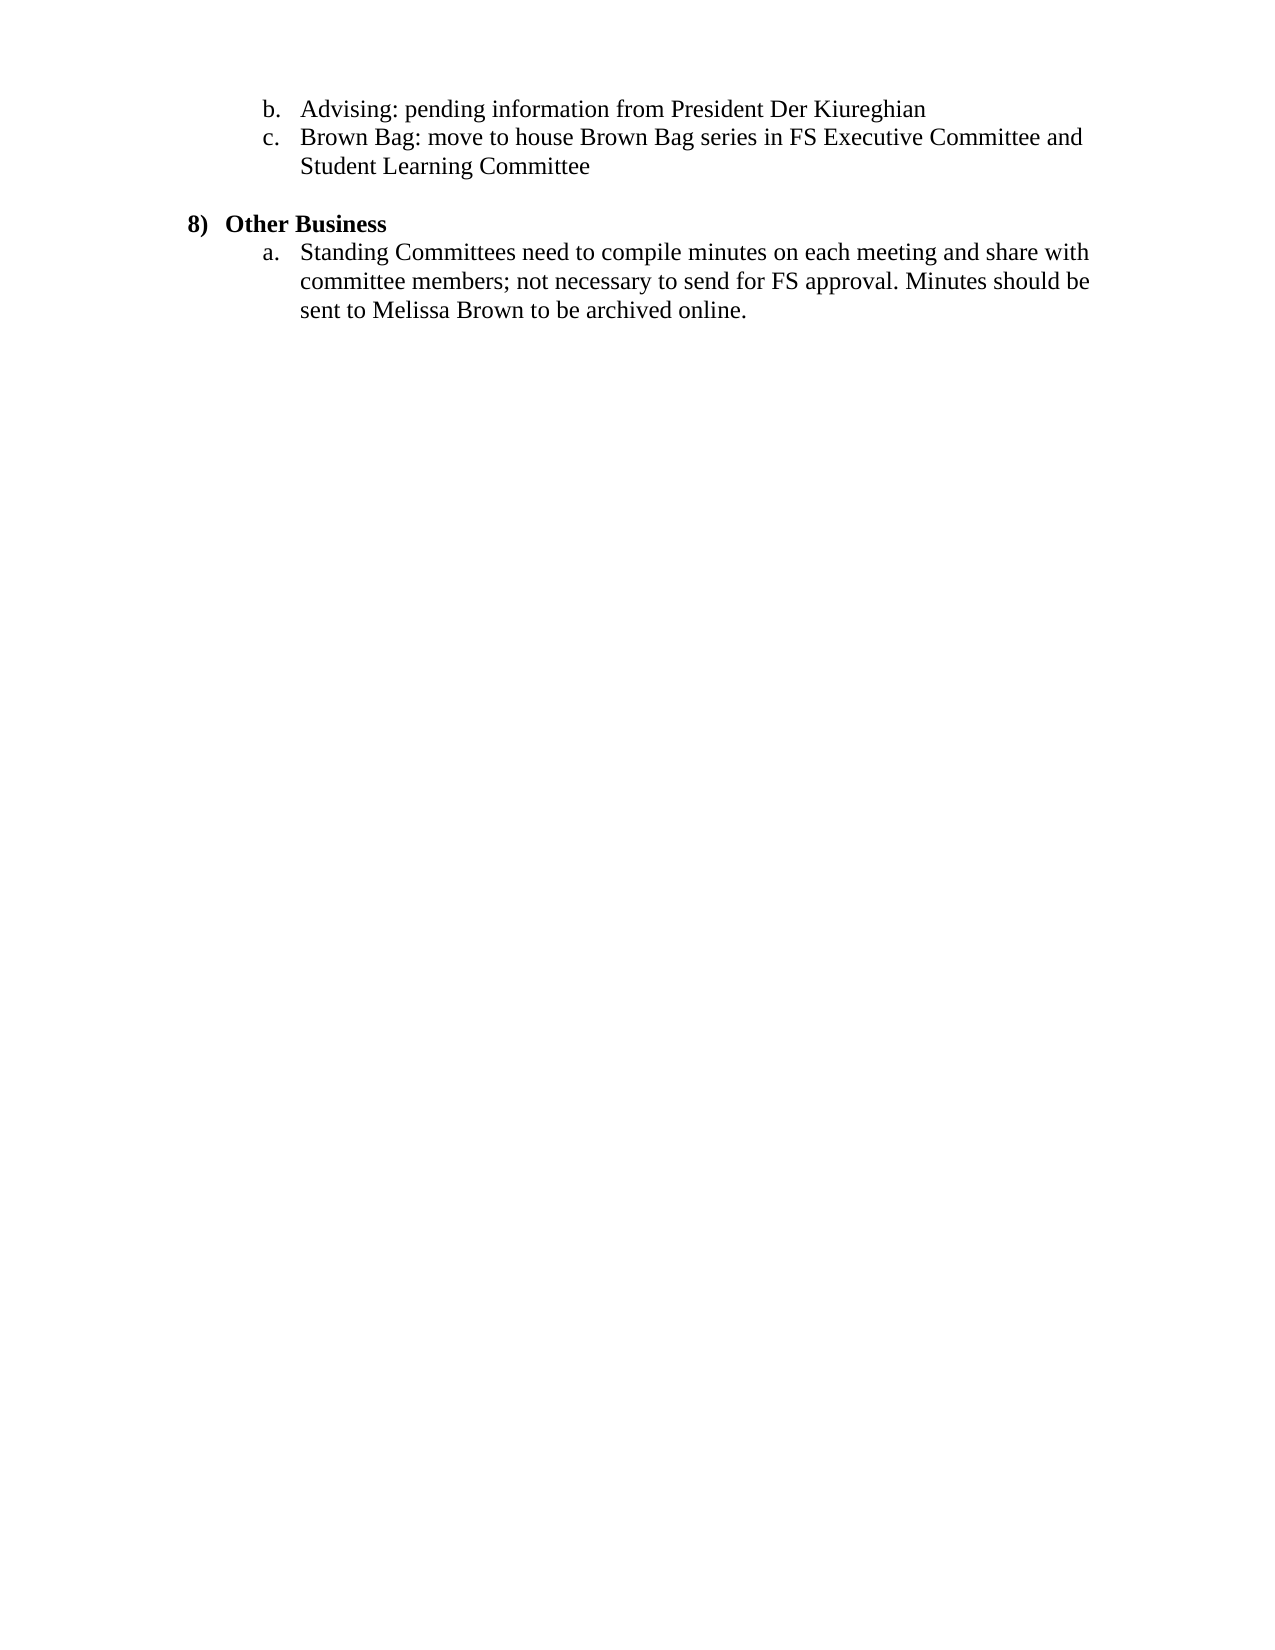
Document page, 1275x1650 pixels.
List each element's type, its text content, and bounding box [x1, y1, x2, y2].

list Standing Committees need to compile minutes on each meeting and share with committee members; not necessary to send for FS approval. Minutes should be sent to Melissa Brown to be archived online. [262, 237, 1125, 324]
list Brown Bag: move to house Brown Bag series in FS Executive Committee and Student Learning Committee [262, 122, 1125, 180]
list Other Business [187, 209, 1125, 237]
list Advising: pending information from President Der Kiureghian [262, 94, 1125, 122]
